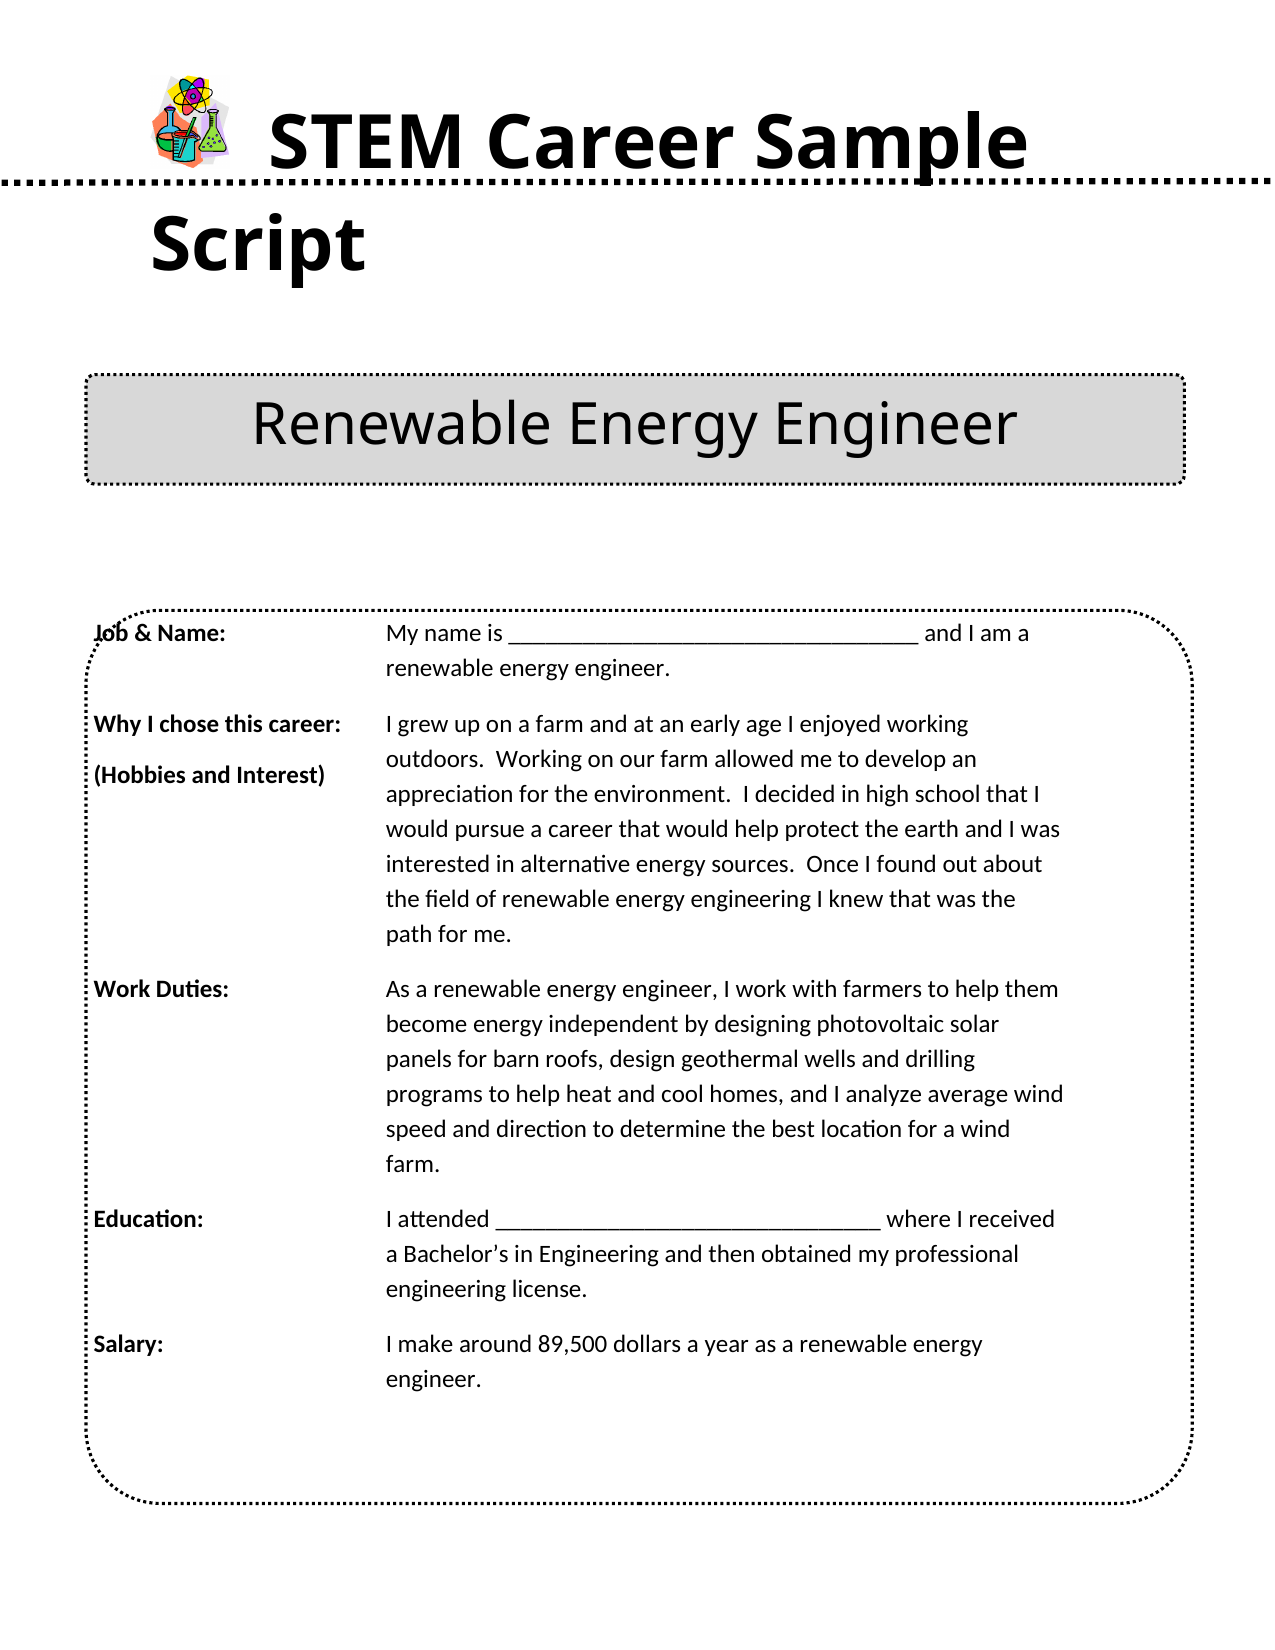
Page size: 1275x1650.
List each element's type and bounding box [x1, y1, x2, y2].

picture [150, 75, 230, 169]
